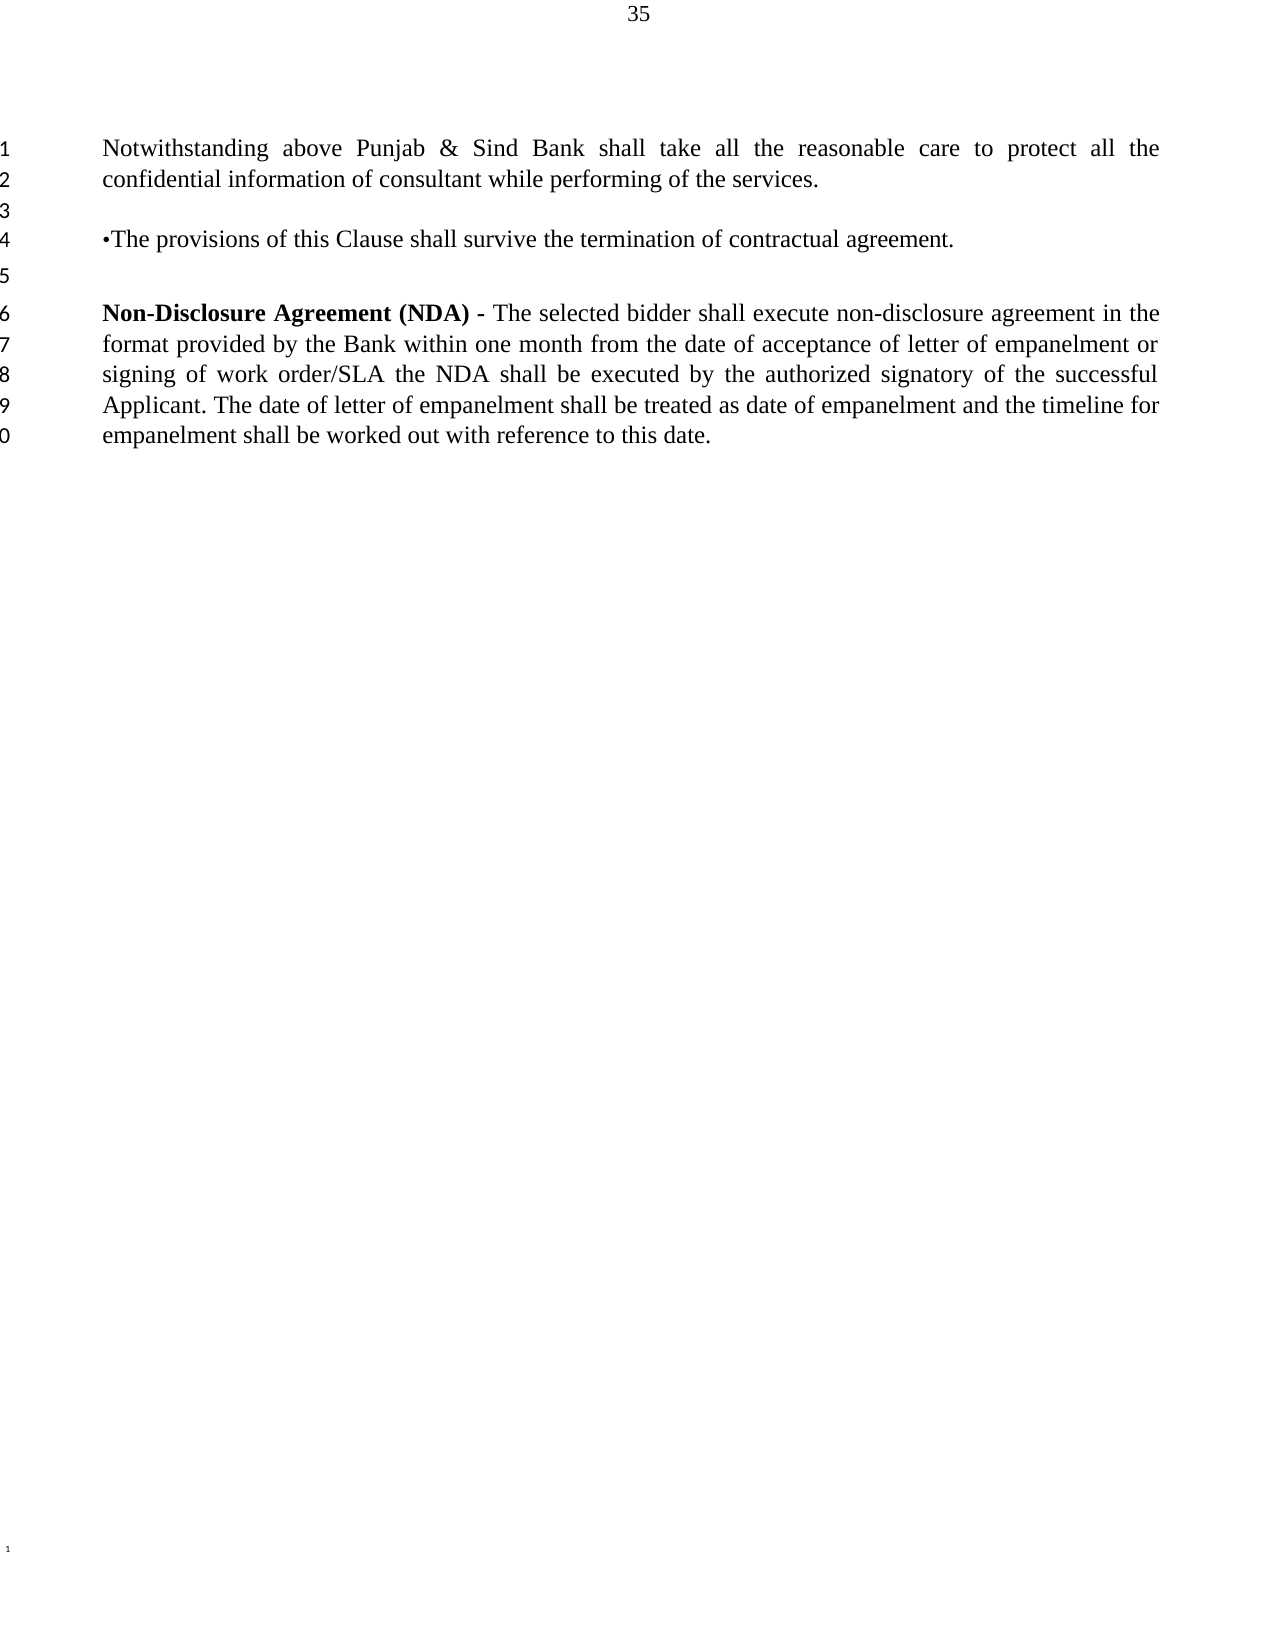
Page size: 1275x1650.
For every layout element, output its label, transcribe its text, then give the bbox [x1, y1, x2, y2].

list The provisions of this Clause shall survive the termination of contractual agreement. [102, 224, 1237, 253]
text Non-Disclosure Agreement (NDA) - The selected bidder shall execute non-disclosure agreement in the format provided by the Bank within one month from the date of acceptance of letter of empanelment or signing of work order/SLA the NDA shall be executed by the authorized signatory of the successful Applicant. The date of letter of empanelment shall be treated as date of empanelment and the timeline for empanelment shall be worked out with reference to this date. [102, 298, 1160, 449]
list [102, 133, 1160, 192]
